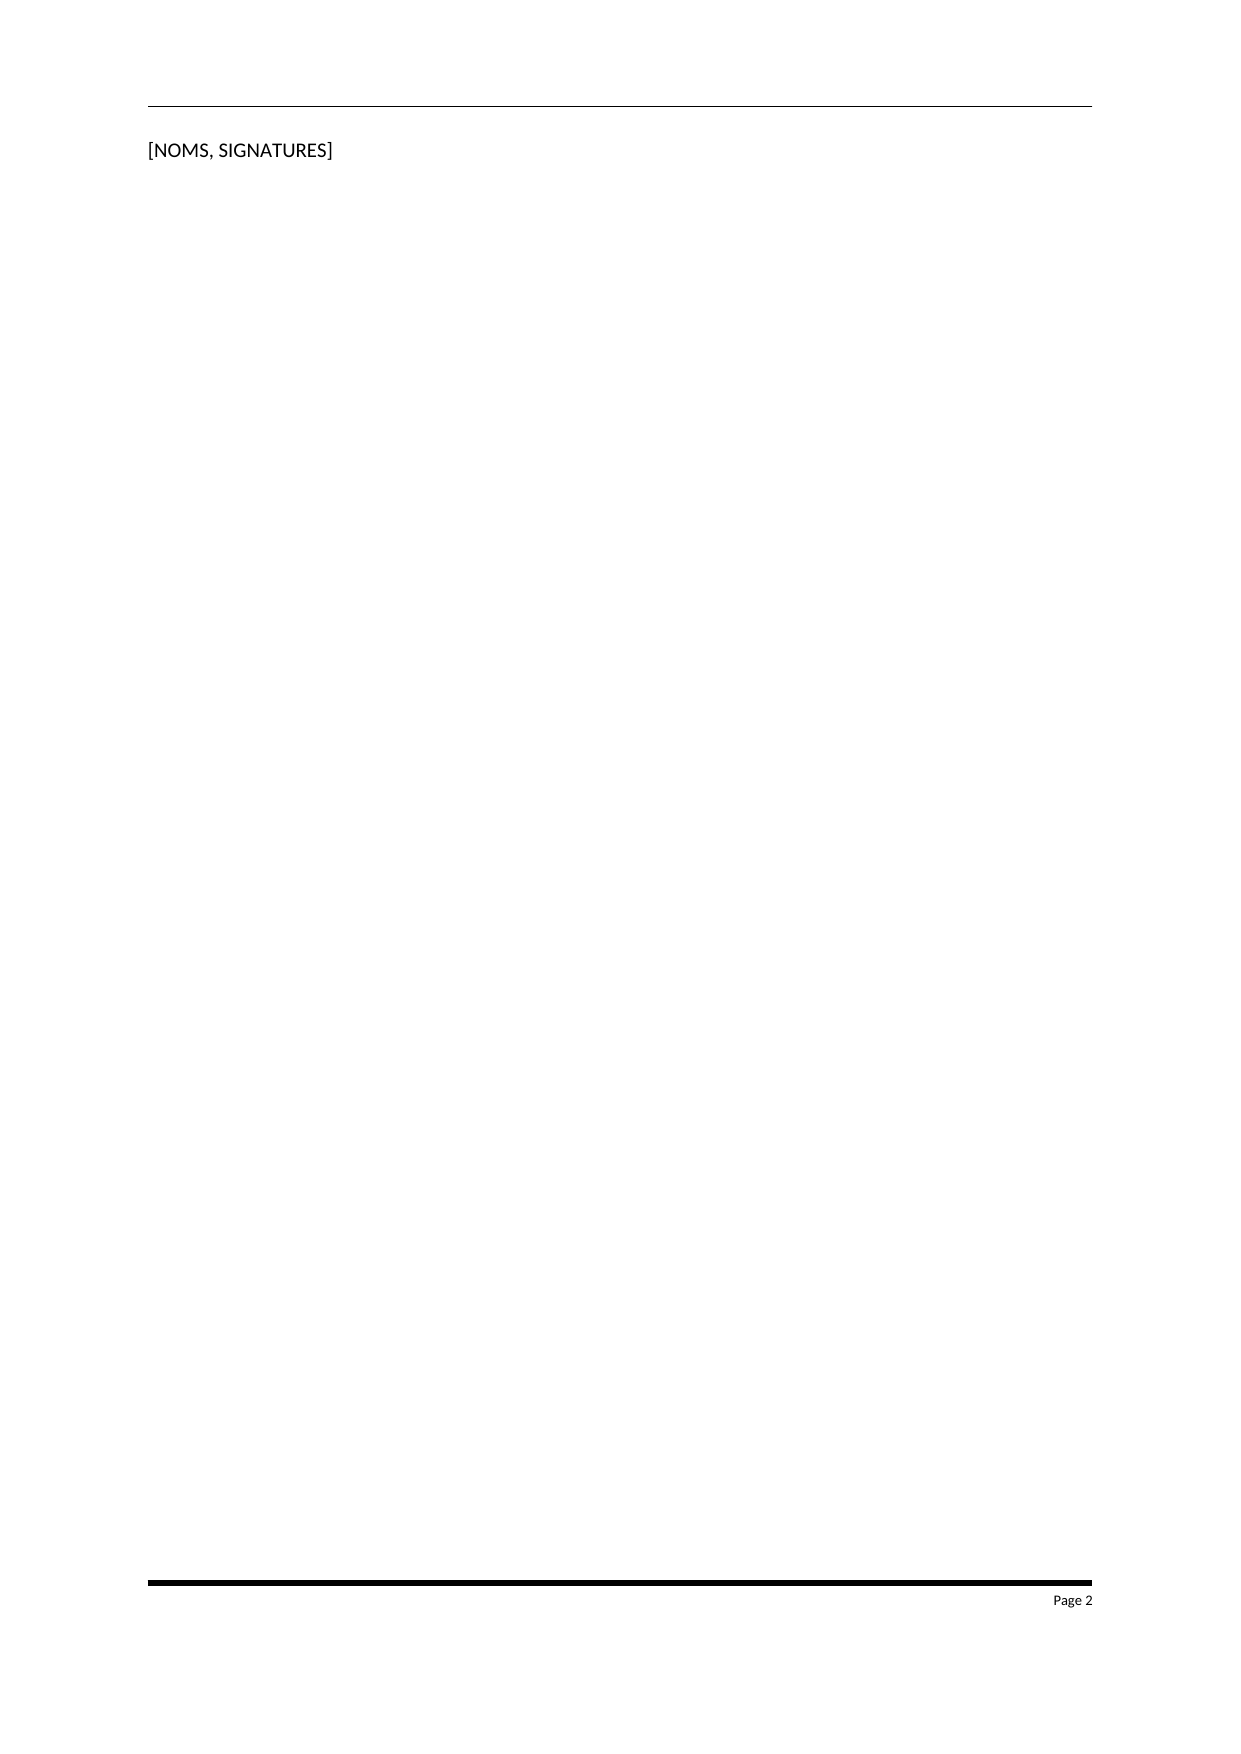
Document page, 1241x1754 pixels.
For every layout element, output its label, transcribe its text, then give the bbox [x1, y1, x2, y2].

text [NOMS, SIGNATURES] [148, 132, 1092, 163]
